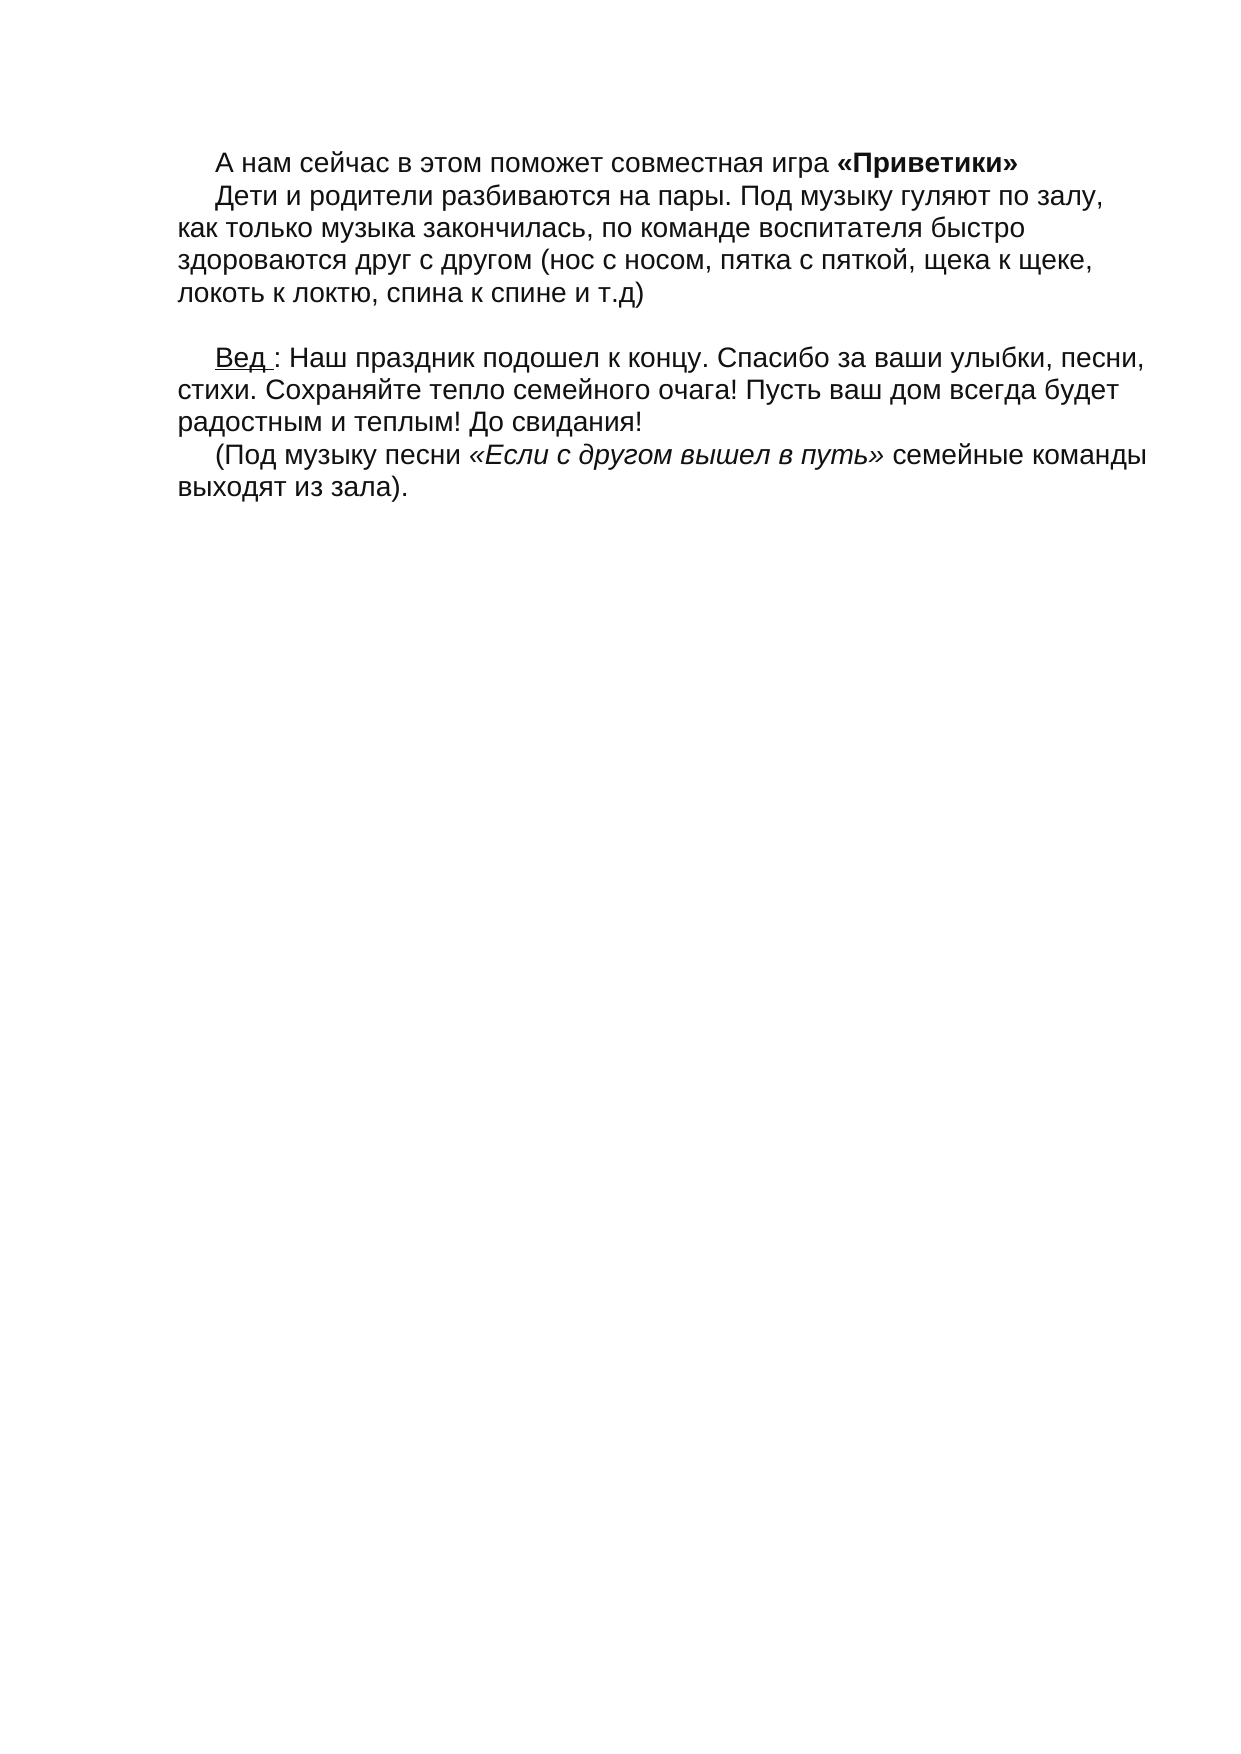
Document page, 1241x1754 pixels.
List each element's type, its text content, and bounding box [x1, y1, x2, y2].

text (Под музыку песни «Если с другом вышел в путь» семейные команды выходят из зала). [177, 438, 1152, 502]
text А нам сейчас в этом поможет совместная игра «Приветики» [177, 146, 1152, 178]
text Вед : Наш праздник подошел к концу. Спасибо за ваши улыбки, песни, стихи. Сохраняйте тепло семейного очага! Пусть ваш дом всегда будет радостным и теплым! До свидания! [177, 341, 1152, 438]
text Дети и родители разбиваются на пары. Под музыку гуляют по залу, как только музыка закончилась, по команде воспитателя быстро здороваются друг с другом (нос с носом, пятка с пяткой, щека к щеке, локоть к локтю, спина к спине и т.д) [177, 178, 1152, 308]
